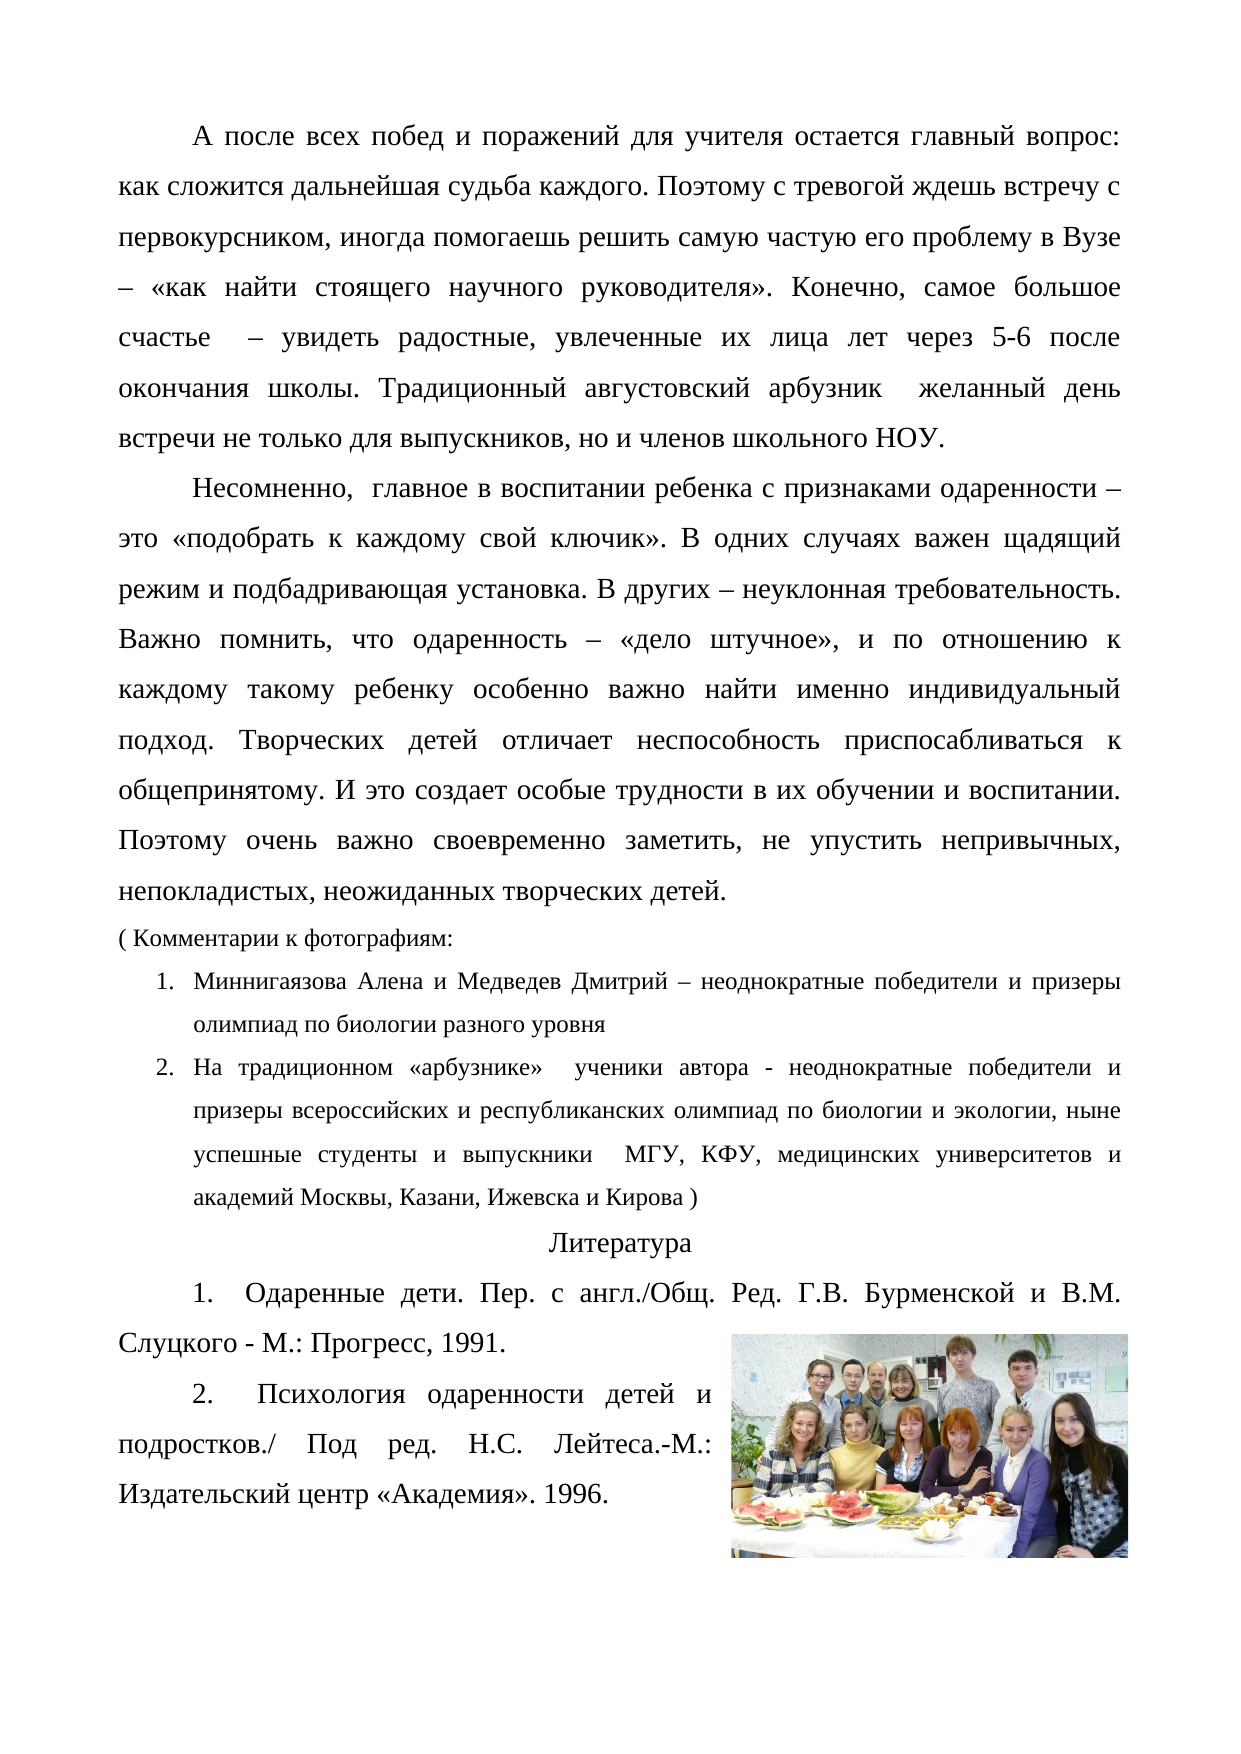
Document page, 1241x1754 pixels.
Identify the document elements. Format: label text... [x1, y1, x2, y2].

list На традиционном «арбузнике» ученики автора - неоднократные победители и призеры всероссийских и республиканских олимпиад по биологии и экологии, ныне успешные студенты и выпускники МГУ, КФУ, медицинских университетов и академий Москвы, Казани, Ижевска и Кирова ) [156, 1052, 1122, 1211]
text Несомненно, главное в воспитании ребенка с признаками одаренности – это «подобрать к каждому свой ключик». В одних случаях важен щадящий режим и подбадривающая установка. В других – неуклонная требовательность. Важно помнить, что одаренность – «дело штучное», и по отношению к каждому такому ребенку особенно важно найти именно индивидуальный подход. Творческих детей отличает неспособность приспосабливаться к общепринятому. И это создает особые трудности в их обучении и воспитании. Поэтому очень важно своевременно заметить, не упустить непривычных, непокладистых, неожиданных творческих детей. [118, 470, 1122, 906]
text ( Комментарии к фотографиям: [118, 923, 1122, 952]
text 2. Психология одаренности детей и подростков./ Под ред. Н.С. Лейтеса.-М.: Издательский центр «Академия». 1996. [118, 1376, 731, 1510]
text А после всех побед и поражений для учителя остается главный вопрос: как сложится дальнейшая судьба каждого. Поэтому с тревогой ждешь встречу с первокурсником, иногда помогаешь решить самую частую его проблему в Вузе – «как найти стоящего научного руководителя». Конечно, самое большое счастье – увидеть радостные, увлеченные их лица лет через 5-6 после окончания школы. Традиционный августовский арбузник желанный день встречи не только для выпускников, но и членов школьного НОУ. [118, 118, 1122, 453]
picture [731, 1334, 1129, 1558]
text Литература [118, 1225, 1122, 1258]
text 1. Одаренные дети. Пер. с англ./Общ. Ред. Г.В. Бурменской и В.М. Слуцкого - М.: Прогресс, 1991. [118, 1275, 1122, 1359]
list Миннигаязова Алена и Медведев Дмитрий – неоднократные победители и призеры олимпиад по биологии разного уровня [156, 966, 1122, 1038]
